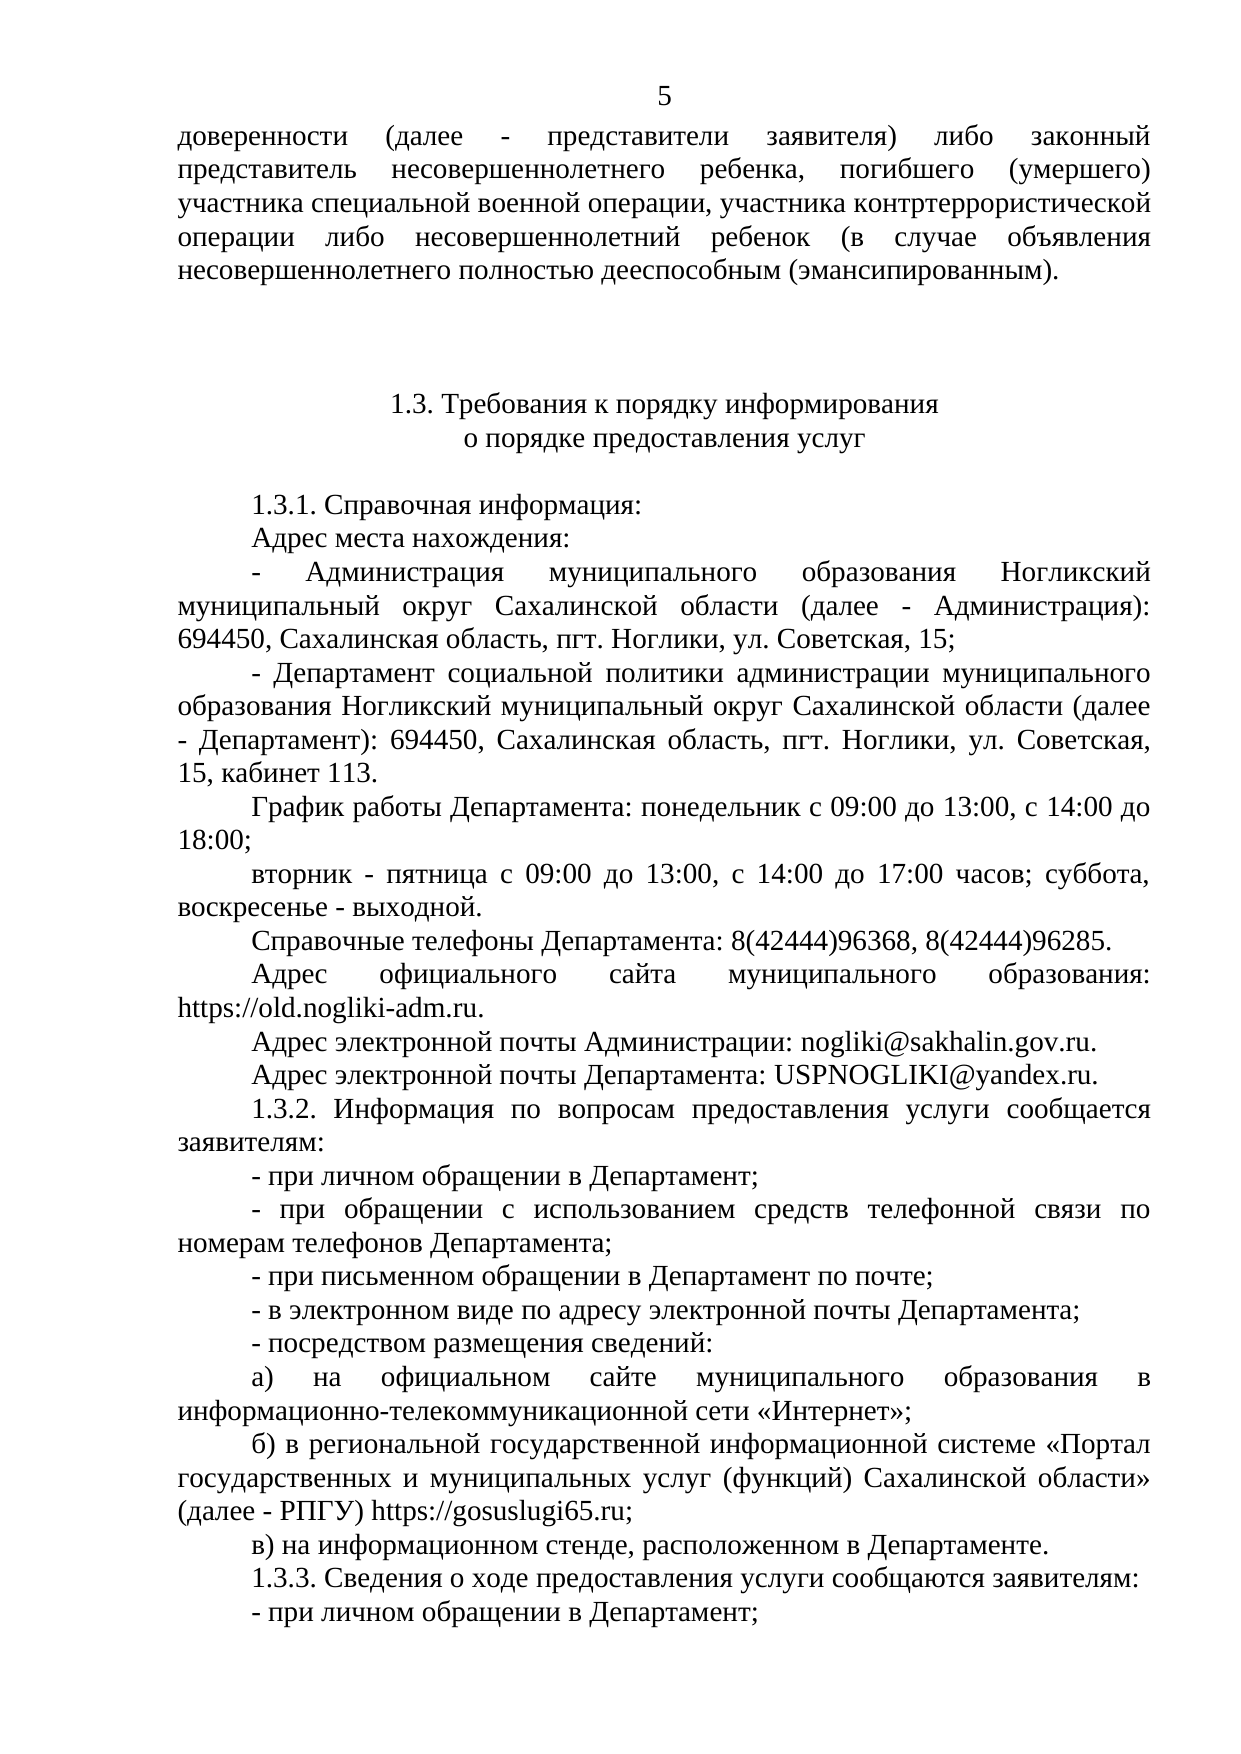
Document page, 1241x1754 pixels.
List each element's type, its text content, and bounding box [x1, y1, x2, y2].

text График работы Департамента: понедельник с 09:00 до 13:00, с 14:00 до 18:00; [177, 789, 1152, 856]
text 1.3.1. Справочная информация: [177, 487, 1152, 521]
text - посредством размещения сведений: [177, 1326, 1152, 1359]
text б) в региональной государственной информационной системе «Портал государственных и муниципальных услуг (функций) Сахалинской области» (далее - РПГУ) https://gosuslugi65.ru; [177, 1426, 1152, 1527]
text Адрес официального сайта муниципального образования: https://old.nogliki-adm.ru. [177, 957, 1152, 1024]
text - при обращении с использованием средств телефонной связи по номерам телефонов Департамента; [177, 1191, 1152, 1258]
text в) на информационном стенде, расположенном в Департаменте. [177, 1527, 1152, 1560]
text Адрес электронной почты Департамента: USPNOGLIKI@yandex.ru. [177, 1057, 1152, 1091]
text - при личном обращении в Департамент; [177, 1158, 1152, 1191]
text а) на официальном сайте муниципального образования в информационно-телекоммуникационной сети «Интернет»; [177, 1359, 1152, 1426]
text - в электронном виде по адресу электронной почты Департамента; [177, 1292, 1152, 1326]
text Адрес места нахождения: [177, 521, 1152, 554]
text 1.3. Требования к порядку информирования [177, 386, 1152, 420]
text 1.3.2. Информация по вопросам предоставления услуги сообщается заявителям: [177, 1091, 1152, 1158]
text - при личном обращении в Департамент; [177, 1594, 1152, 1627]
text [177, 118, 1152, 286]
text о порядке предоставления услуг [177, 420, 1152, 453]
text вторник - пятница с 09:00 до 13:00, с 14:00 до 17:00 часов; суббота, воскресенье - выходной. [177, 856, 1152, 923]
text Адрес электронной почты Администрации: nogliki@sakhalin.gov.ru. [177, 1024, 1152, 1057]
text - при письменном обращении в Департамент по почте; [177, 1258, 1152, 1292]
text 1.3.3. Сведения о ходе предоставления услуги сообщаются заявителям: [177, 1560, 1152, 1594]
text - Департамент социальной политики администрации муниципального образования Ногликский муниципальный округ Сахалинской области (далее - Департамент): 694450, Сахалинская область, пгт. Ноглики, ул. Советская, 15, кабинет 113. [177, 655, 1152, 789]
text - Администрация муниципального образования Ногликский муниципальный округ Сахалинской области (далее - Администрация): 694450, Сахалинская область, пгт. Ноглики, ул. Советская, 15; [177, 554, 1152, 655]
text Справочные телефоны Департамента: 8(42444)96368, 8(42444)96285. [177, 923, 1152, 957]
